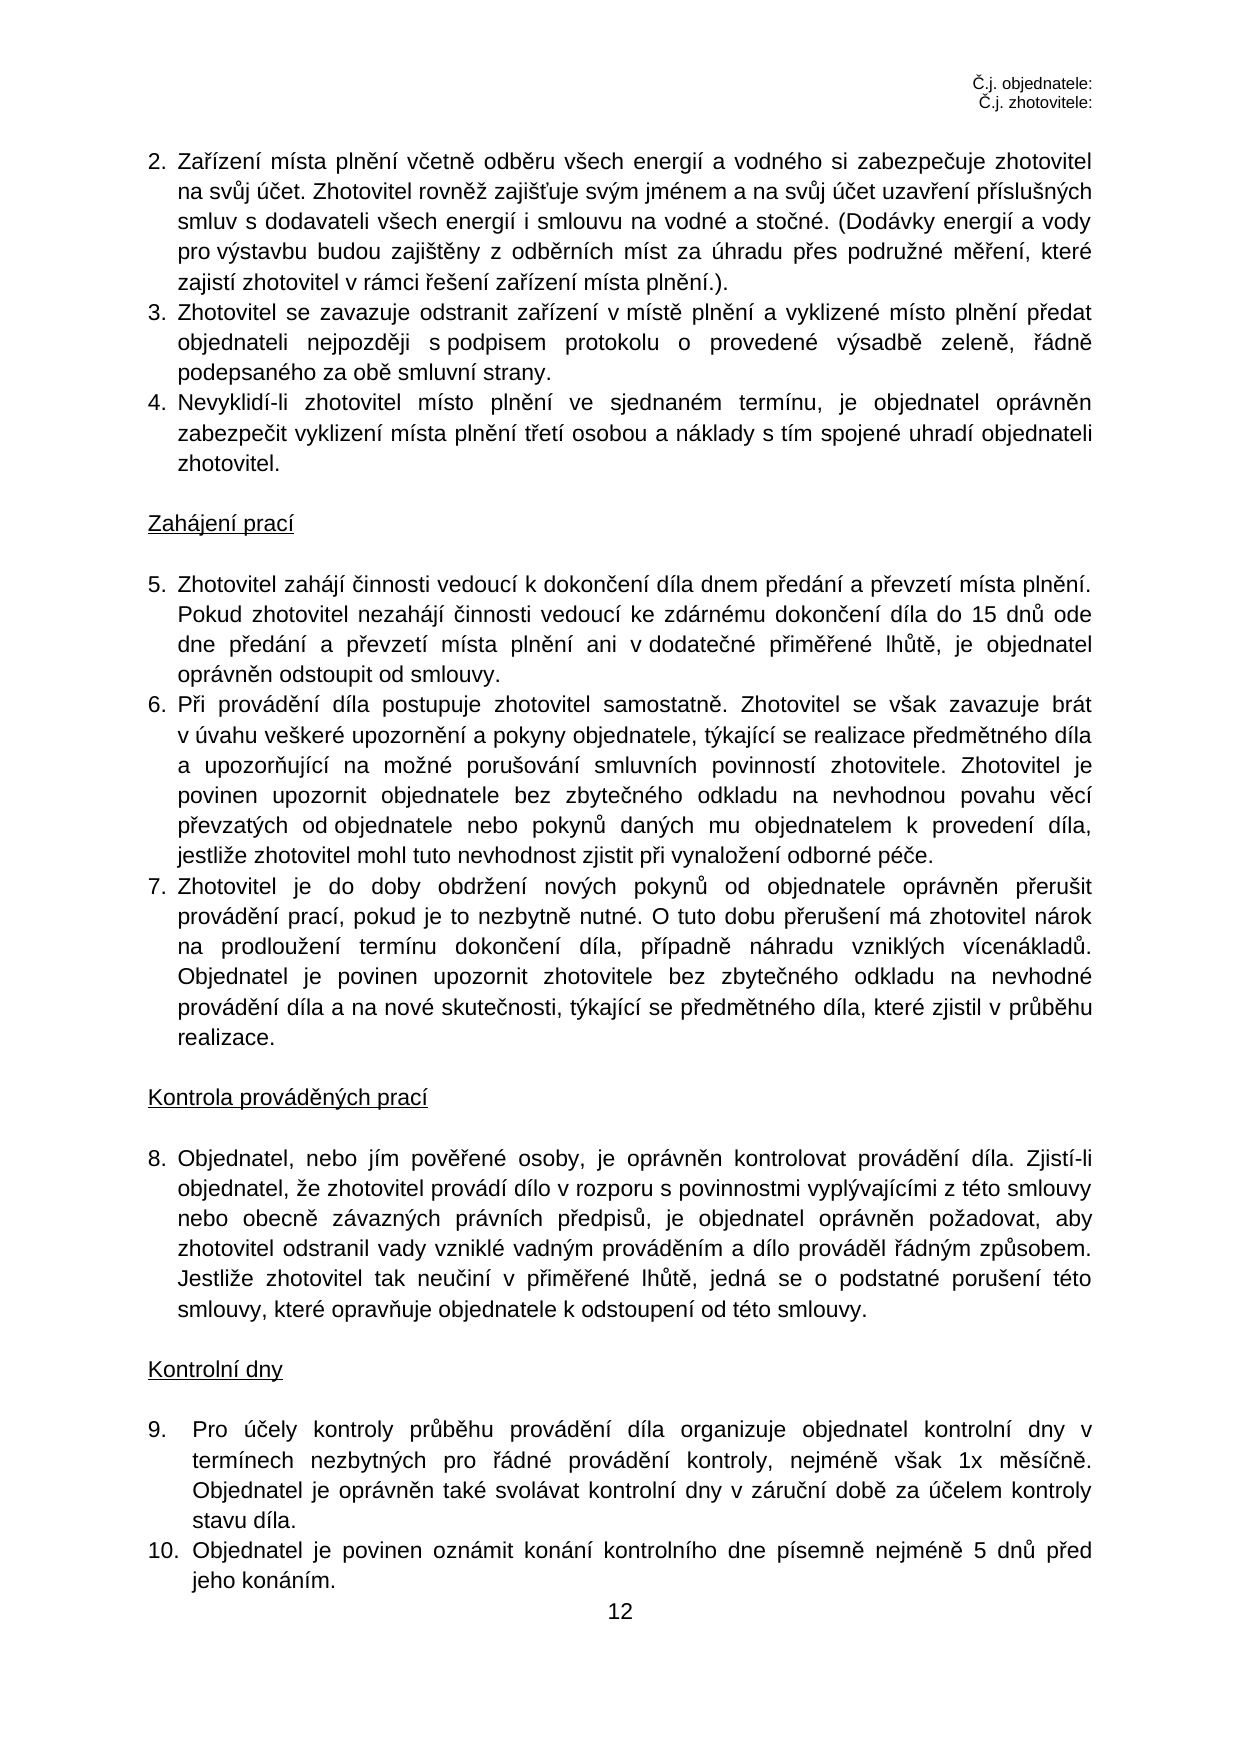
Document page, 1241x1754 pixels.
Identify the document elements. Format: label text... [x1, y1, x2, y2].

list Zhotovitel zahájí činnosti vedoucí k dokončení díla dnem předání a převzetí místa plnění. Pokud zhotovitel nezahájí činnosti vedoucí ke zdárnému dokončení díla do 15 dnů ode dne předání a převzetí místa plnění ani v dodatečné přiměřené lhůtě, je objednatel oprávněn odstoupit od smlouvy. [148, 571, 1093, 687]
list Objednatel, nebo jím pověřené osoby, je oprávněn kontrolovat provádění díla. Zjistí-li objednatel, že zhotovitel provádí dílo v rozporu s povinnostmi vyplývajícími z této smlouvy nebo obecně závazných právních předpisů, je objednatel oprávněn požadovat, aby zhotovitel odstranil vady vzniklé vadným prováděním a dílo prováděl řádným způsobem. Jestliže zhotovitel tak neučiní v přiměřené lhůtě, jedná se o podstatné porušení této smlouvy, které opravňuje objednatele k odstoupení od této smlouvy. [148, 1144, 1093, 1322]
list Kontrola prováděných prací [148, 1084, 1093, 1110]
list Nevyklidí-li zhotovitel místo plnění ve sjednaném termínu, je objednatel oprávněn zabezpečit vyklizení místa plnění třetí osobou a náklady s tím spojené uhradí objednateli zhotovitel. [148, 389, 1093, 476]
list Zhotovitel je do doby obdržení nových pokynů od objednatele oprávněn přerušit provádění prací, pokud je to nezbytně nutné. O tuto dobu přerušení má zhotovitel nárok na prodloužení termínu dokončení díla, případně náhradu vzniklých vícenákladů. Objednatel je povinen upozornit zhotovitele bez zbytečného odkladu na nevhodné provádění díla a na nové skutečnosti, týkající se předmětného díla, které zjistil v průběhu realizace. [148, 873, 1093, 1050]
list Zahájení prací [148, 510, 1093, 536]
list Objednatel je povinen oznámit konání kontrolního dne písemně nejméně 5 dnů před jeho konáním. [148, 1537, 1093, 1594]
list Při provádění díla postupuje zhotovitel samostatně. Zhotovitel se však zavazuje brát v úvahu veškeré upozornění a pokyny objednatele, týkající se realizace předmětného díla a upozorňující na možné porušování smluvních povinností zhotovitele. Zhotovitel je povinen upozornit objednatele bez zbytečného odkladu na nevhodnou povahu věcí převzatých od objednatele nebo pokynů daných mu objednatelem k provedení díla, jestliže zhotovitel mohl tuto nevhodnost zjistit při vynaložení odborné péče. [148, 691, 1093, 869]
list Kontrolní dny [148, 1356, 1093, 1382]
list Zařízení místa plnění včetně odběru všech energií a vodného si zabezpečuje zhotovitel na svůj účet. Zhotovitel rovněž zajišťuje svým jménem a na svůj účet uzavření příslušných smluv s dodavateli všech energií i smlouvu na vodné a stočné. (Dodávky energií a vody pro výstavbu budou zajištěny z odběrních míst za úhradu přes podružné měření, které zajistí zhotovitel v rámci řešení zařízení místa plnění.). [148, 148, 1093, 295]
list Pro účely kontroly průběhu provádění díla organizuje objednatel kontrolní dny v termínech nezbytných pro řádné provádění kontroly, nejméně však 1x měsíčně. Objednatel je oprávněn také svolávat kontrolní dny v záruční době za účelem kontroly stavu díla. [148, 1416, 1093, 1533]
list Zhotovitel se zavazuje odstranit zařízení v místě plnění a vyklizené místo plnění předat objednateli nejpozději s podpisem protokolu o provedené výsadbě zeleně, řádně podepsaného za obě smluvní strany. [148, 299, 1093, 385]
